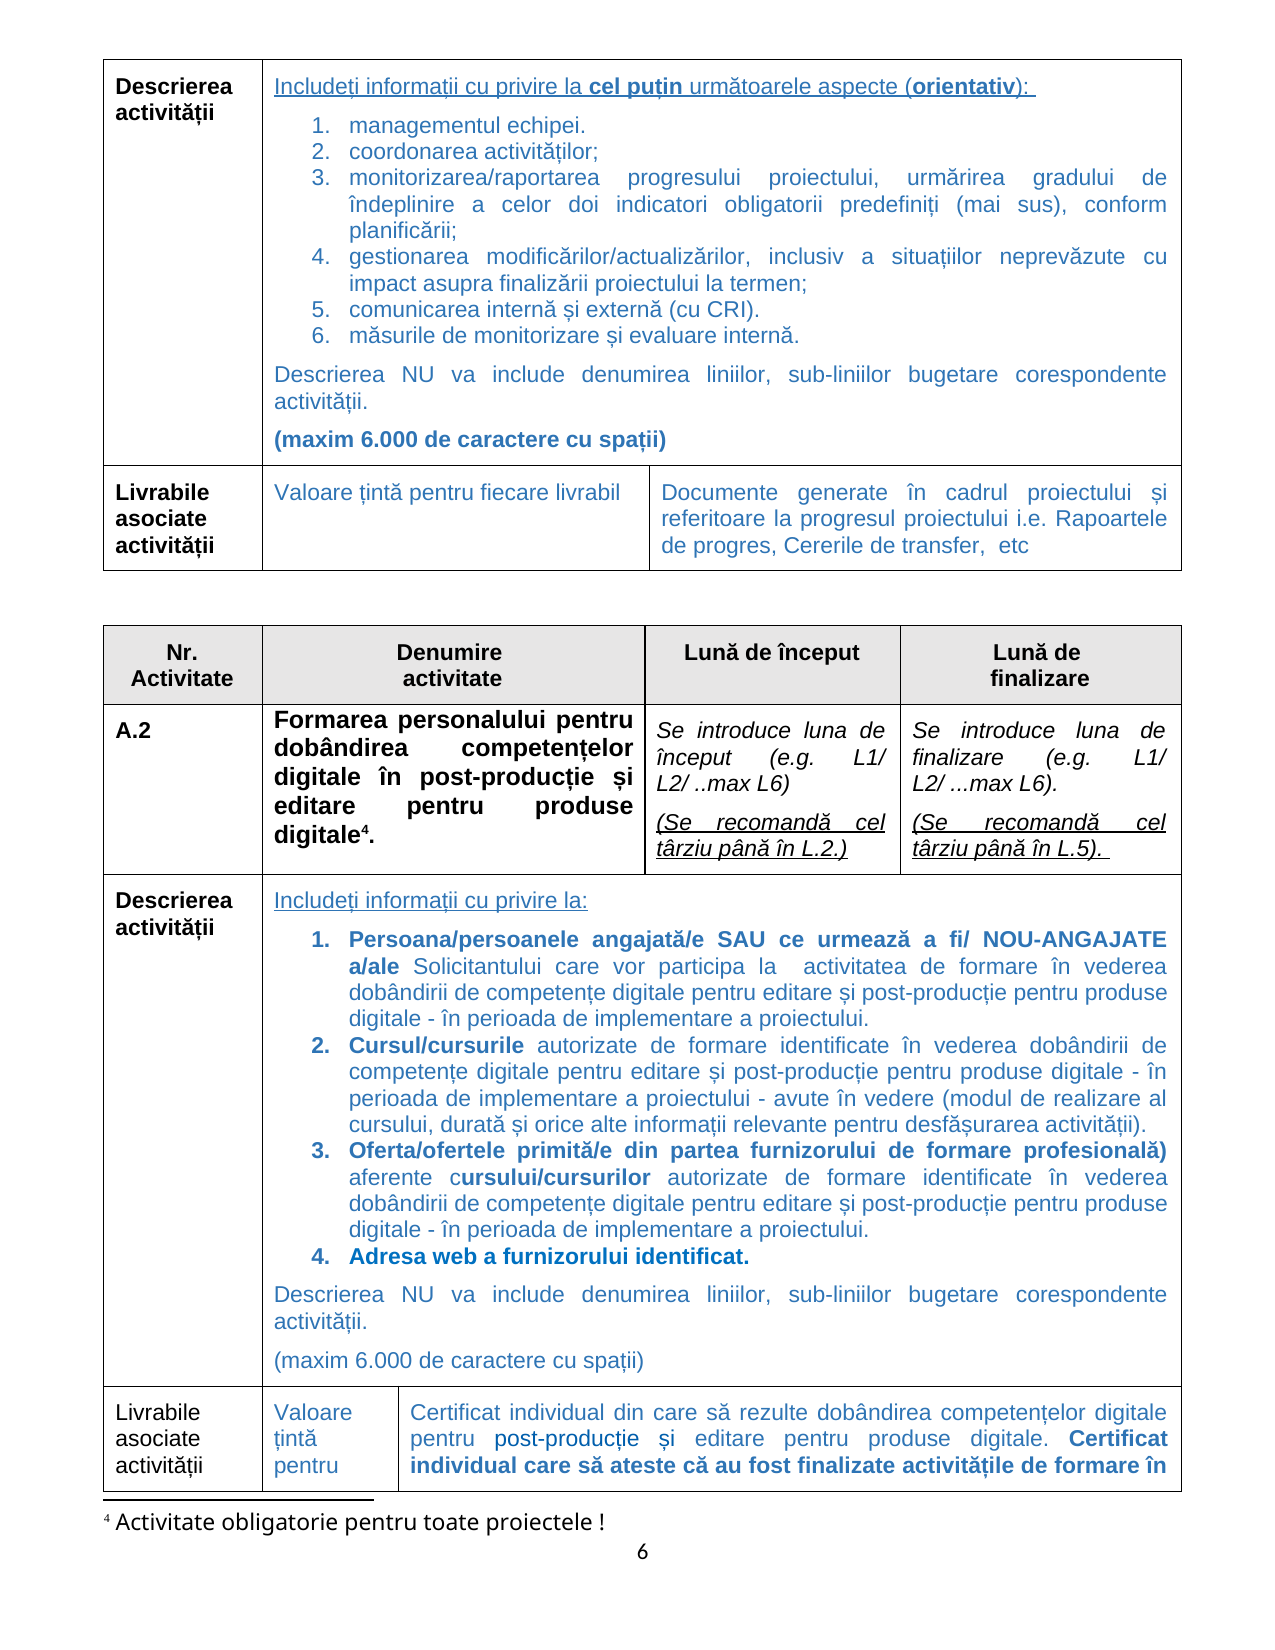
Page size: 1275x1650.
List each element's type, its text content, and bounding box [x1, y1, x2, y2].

table_header Nr. Activitate [104, 626, 262, 704]
table_cell Formarea personalului pentru dobândirea competențelor digitale în post-producție și editare pentru produse digitale. [263, 705, 644, 874]
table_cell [104, 1387, 262, 1491]
table_cell Includeți informații cu privire la: Persoana/persoanele angajată/e SAU ce urmează a fi/ NOU-ANGAJATE a/ale Solicitantului care vor participa la activitatea de formare în vederea dobândirii de competențe digitale pentru editare și post-producție pentru produse digitale - în perioada de implementare a proiectului. Cursul/cursurile autorizate de formare identificate în vederea dobândirii de competențe digitale pentru editare și post-producție pentru produse digitale - în perioada de implementare a proiectului - avute în vedere (modul de realizare al cursului, durată și orice alte informații relevante pentru desfășurarea activității). Oferta/ofertele primită/e din partea furnizorului de formare profesională) aferente cursului/cursurilor autorizate de formare identificate în vederea dobândirii de competențe digitale pentru editare și post-producție pentru produse digitale - în perioada de implementare a proiectului. Adresa web a furnizorului identificat. Descrierea NU va include denumirea liniilor, sub-liniilor bugetare corespondente activității. (maxim 6.000 de caractere cu spații) [263, 875, 1181, 1386]
table_cell Descrierea activității [104, 60, 262, 465]
table_cell Se introduce luna de început (e.g. L1/ L2/ ..max L6) (Se recomandă cel târziu până în L.2.) [646, 705, 900, 874]
table_cell Livrabile asociate activității [104, 466, 262, 570]
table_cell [263, 1387, 398, 1491]
table_header Lună de finalizare [901, 626, 1181, 704]
table_header Lună de început [646, 626, 900, 704]
table_header Denumire activitate [263, 626, 644, 704]
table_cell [399, 1387, 1181, 1491]
table_cell Descrierea activității [104, 875, 262, 1386]
table_cell Se introduce luna de finalizare (e.g. L1/ L2/ ...max L6). (Se recomandă cel târziu până în L.5). [901, 705, 1181, 874]
table_cell Valoare țintă pentru fiecare livrabil [263, 466, 649, 570]
table_cell Includeți informații cu privire la cel puțin următoarele aspecte (orientativ): managementul echipei. coordonarea activităților; monitorizarea/raportarea progresului proiectului, urmărirea gradului de îndeplinire a celor doi indicatori obligatorii predefiniți (mai sus), conform planificării; gestionarea modificărilor/actualizărilor, inclusiv a situațiilor neprevăzute cu impact asupra finalizării proiectului la termen; comunicarea internă și externă (cu CRI). măsurile de monitorizare și evaluare internă. Descrierea NU va include denumirea liniilor, sub-liniilor bugetare corespondente activității. (maxim 6.000 de caractere cu spații) [263, 60, 1181, 465]
table_cell Documente generate în cadrul proiectului și referitoare la progresul proiectului i.e. Rapoartele de progres, Cererile de transfer, etc [650, 466, 1181, 570]
table_cell A.2 [104, 705, 262, 874]
